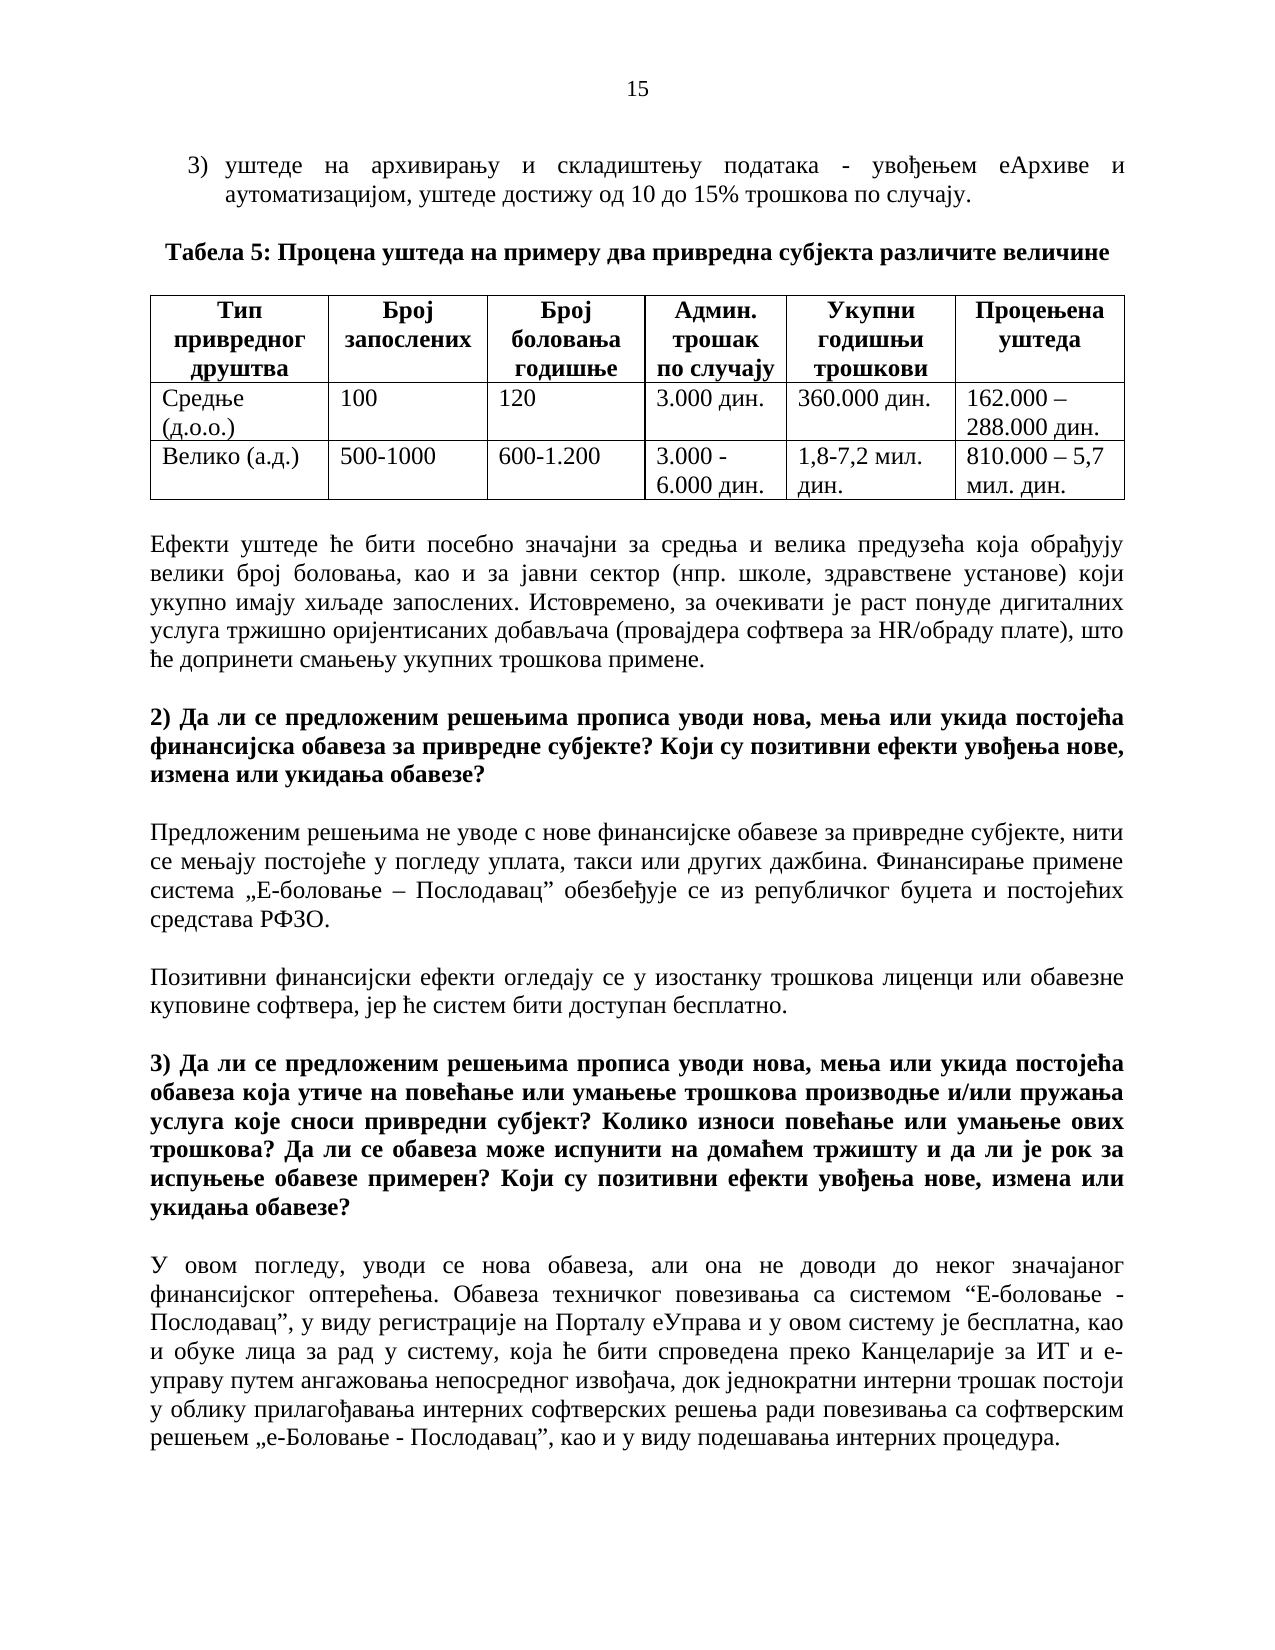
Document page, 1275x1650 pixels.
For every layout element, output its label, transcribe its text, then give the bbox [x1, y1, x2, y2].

text 2) Да ли се предложеним решењима прописа уводи нова, мења или укида постојећа финансијска обавеза за привредне субјекте? Који су позитивни ефекти увођења нове, измена или укидања обавезе? [150, 702, 1125, 788]
table_cell 3.000 - 6.000 дин. [646, 441, 786, 499]
table_header Тип привредног друштва [151, 296, 328, 382]
table_header Укупни годишњи трошкови [787, 296, 955, 382]
table_cell 162.000 – 288.000 дин. [956, 383, 1124, 440]
table_cell 1,8-7,2 мил. дин. [787, 441, 955, 499]
table_cell 810.000 – 5,7 мил. дин. [956, 441, 1124, 499]
table_cell 500-1000 [329, 441, 487, 499]
text У овом погледу, уводи се нова обавеза, али она не доводи до неког значајаног финансијског оптерећења. Обавеза техничког повезивања са системом “Е-боловање - Послодавац”, у виду регистрације на Порталу еУправа и у овом систему је бесплатна, као и обуке лица за рад у систему, која ће бити спроведена преко Канцеларије за ИТ и е-управу путем ангажовања непосредног извођача, док једнократни интерни трошак постоји у облику прилагођавања интерних софтверских решења ради повезивања са софтверским решењем „е-Боловање - Послодавац”, као и у виду подешавања интерних процедура. [150, 1250, 1125, 1451]
table_cell Средње (д.о.о.) [151, 383, 328, 440]
text Предложеним решењима не уводе с нове финансијске обавезе за привредне субјекте, нити се мењају постојеће у погледу уплата, такси или других дажбина. Финансирање примене система „Е-боловање – Послодавац” обезбеђује се из републичког буџета и постојећих средстава РФЗО. [150, 817, 1125, 932]
text 3) Да ли се предложеним решењима прописа уводи нова, мења или укида постојећа обавеза која утиче на повећање или умањење трошкова производње и/или пружања услуга које сноси привредни субјект? Колико износи повећање или умањење ових трошкова? Да ли се обавеза може испунити на домаћем тржишту и да ли је рок за испуњење обавезе примерен? Који су позитивни ефекти увођења нове, измена или укидања обавезе? [150, 1048, 1125, 1221]
table_header Админ. трошак по случају [646, 296, 786, 382]
text Позитивни финансијски ефекти огледају се у изостанку трошкова лиценци или обавезне куповине софтвера, јер ће систем бити доступан бесплатно. [150, 962, 1125, 1019]
table_header Број запослених [329, 296, 487, 382]
list уштеде на архивирању и складиштењу података - увођењем еАрхиве и аутоматизацијом, уштеде достижу од 10 до 15% трошкова по случају. [187, 150, 1125, 207]
text Ефекти уштеде ће бити посебно значајни за средња и велика предузећа која обрађују велики број боловања, као и за јавни сектор (нпр. школе, здравствене установе) који укупно имају хиљаде запослених. Истовремено, за очекивати је раст понуде дигиталних услуга тржишно оријентисаних добављача (провајдера софтвера за HR/обраду плате), што ће допринети смањењу укупних трошкова примене. [150, 529, 1125, 673]
table_cell 3.000 дин. [646, 383, 786, 440]
table_header Број боловања годишње [488, 296, 644, 382]
table_cell 120 [488, 383, 644, 440]
table_cell Велико (а.д.) [151, 441, 328, 499]
text Табела 5: Процена уштеда на примеру два привредна субјекта различите величине [150, 237, 1125, 265]
table_cell 600-1.200 [488, 441, 644, 499]
table_cell 100 [329, 383, 487, 440]
table_header Процењена уштеда [956, 296, 1124, 382]
table_cell 360.000 дин. [787, 383, 955, 440]
